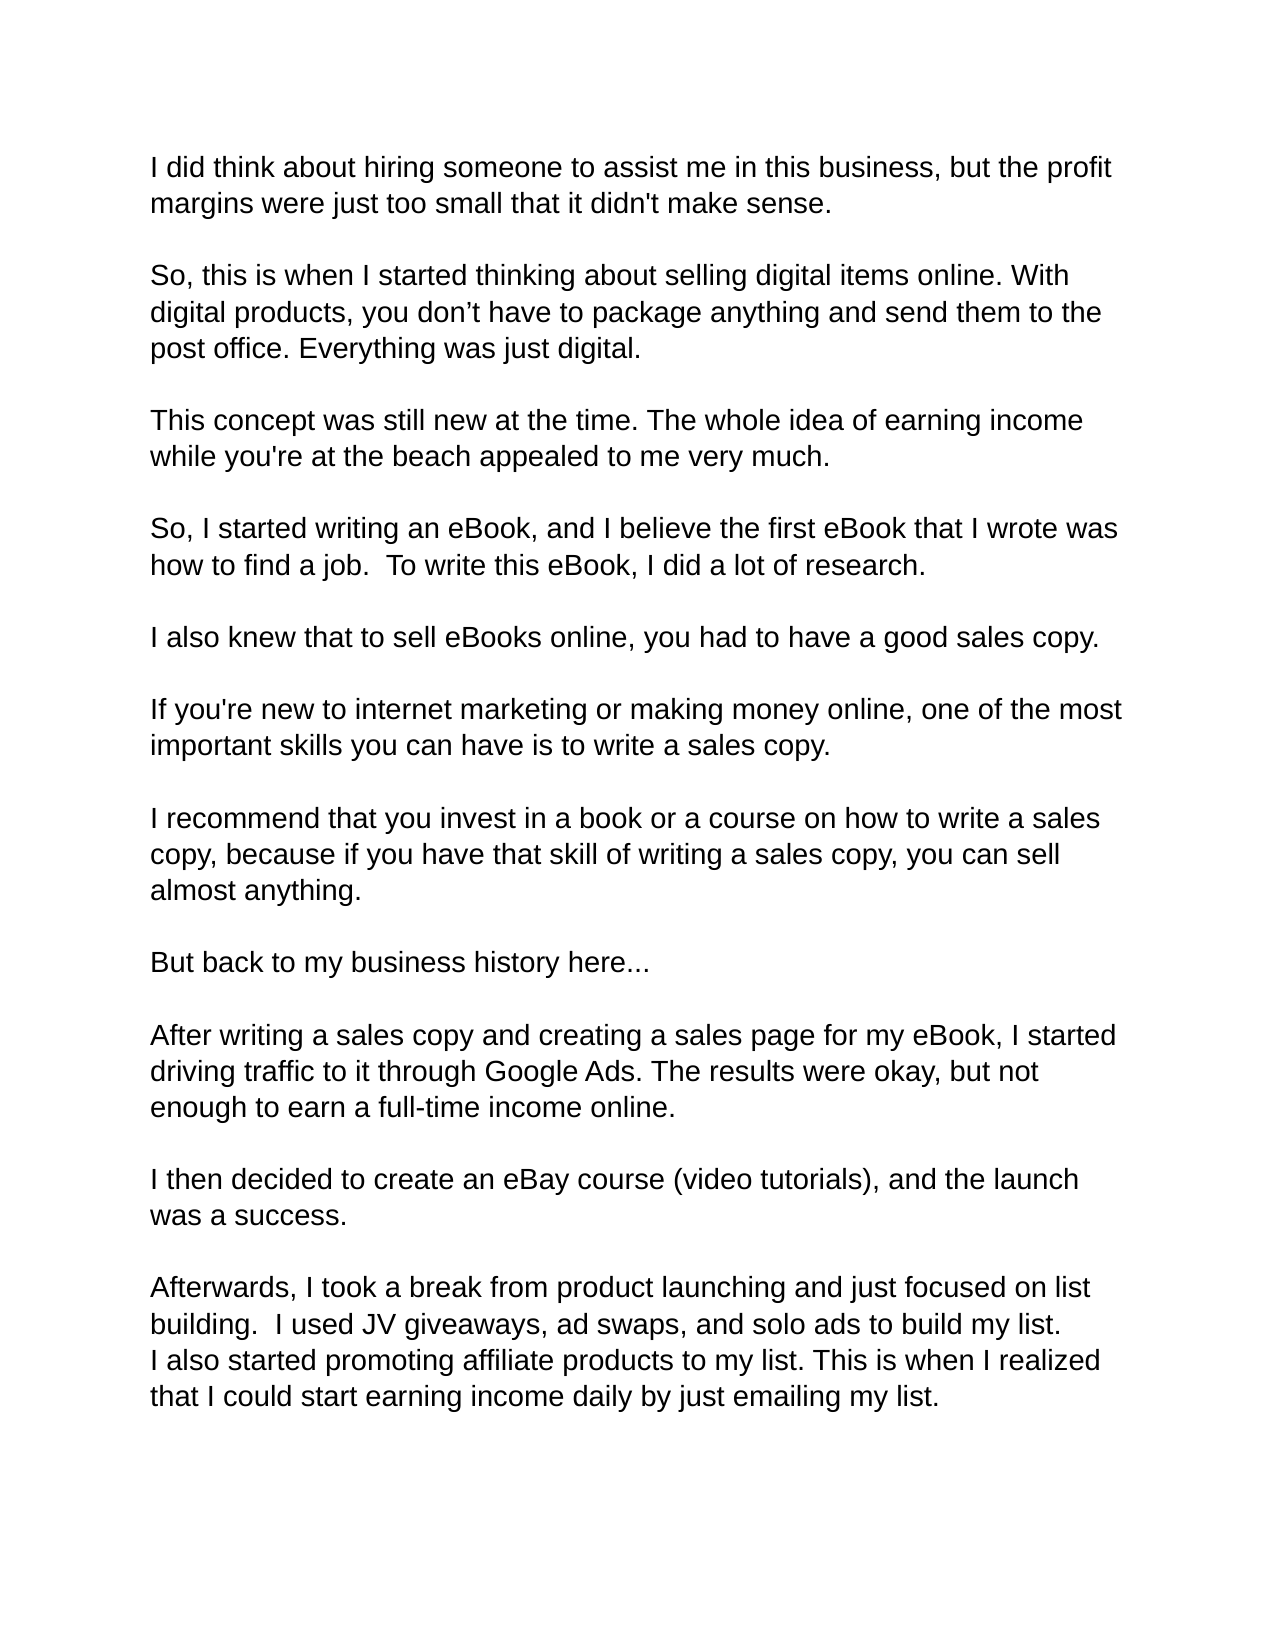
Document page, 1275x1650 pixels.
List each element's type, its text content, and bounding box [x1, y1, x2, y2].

text After writing a sales copy and creating a sales page for my eBook, I started driving traffic to it through Google Ads. The results were okay, but not enough to earn a full-time income online. [150, 1017, 1125, 1123]
text But back to my business history here... [150, 945, 1125, 979]
text I did think about hiring someone to assist me in this business, but the profit margins were just too small that it didn't make sense. [150, 150, 1125, 220]
text So, this is when I started thinking about selling digital items online. With digital products, you don’t have to package anything and send them to the post office. Everything was just digital. [150, 258, 1125, 364]
text If you're new to internet marketing or making money online, one of the most important skills you can have is to write a sales copy. [150, 692, 1125, 762]
text I also knew that to sell eBooks online, you had to have a good sales copy. [150, 620, 1125, 653]
text This concept was still new at the time. The whole idea of earning income while you're at the beach appealed to me very much. [150, 403, 1125, 473]
text I then decided to create an eBay course (video tutorials), and the launch was a success. [150, 1162, 1125, 1232]
text Afterwards, I took a break from product launching and just focused on list building. I used JV giveaways, ad swaps, and solo ads to build my list. [150, 1271, 1125, 1340]
text I recommend that you invest in a book or a course on how to write a sales copy, because if you have that skill of writing a sales copy, you can sell almost anything. [150, 801, 1125, 906]
text So, I started writing an eBook, and I believe the first eBook that I wrote was how to find a job. To write this eBook, I did a lot of research. [150, 511, 1125, 581]
text I also started promoting affiliate products to my list. This is when I realized that I could start earning income daily by just emailing my list. [150, 1343, 1125, 1412]
